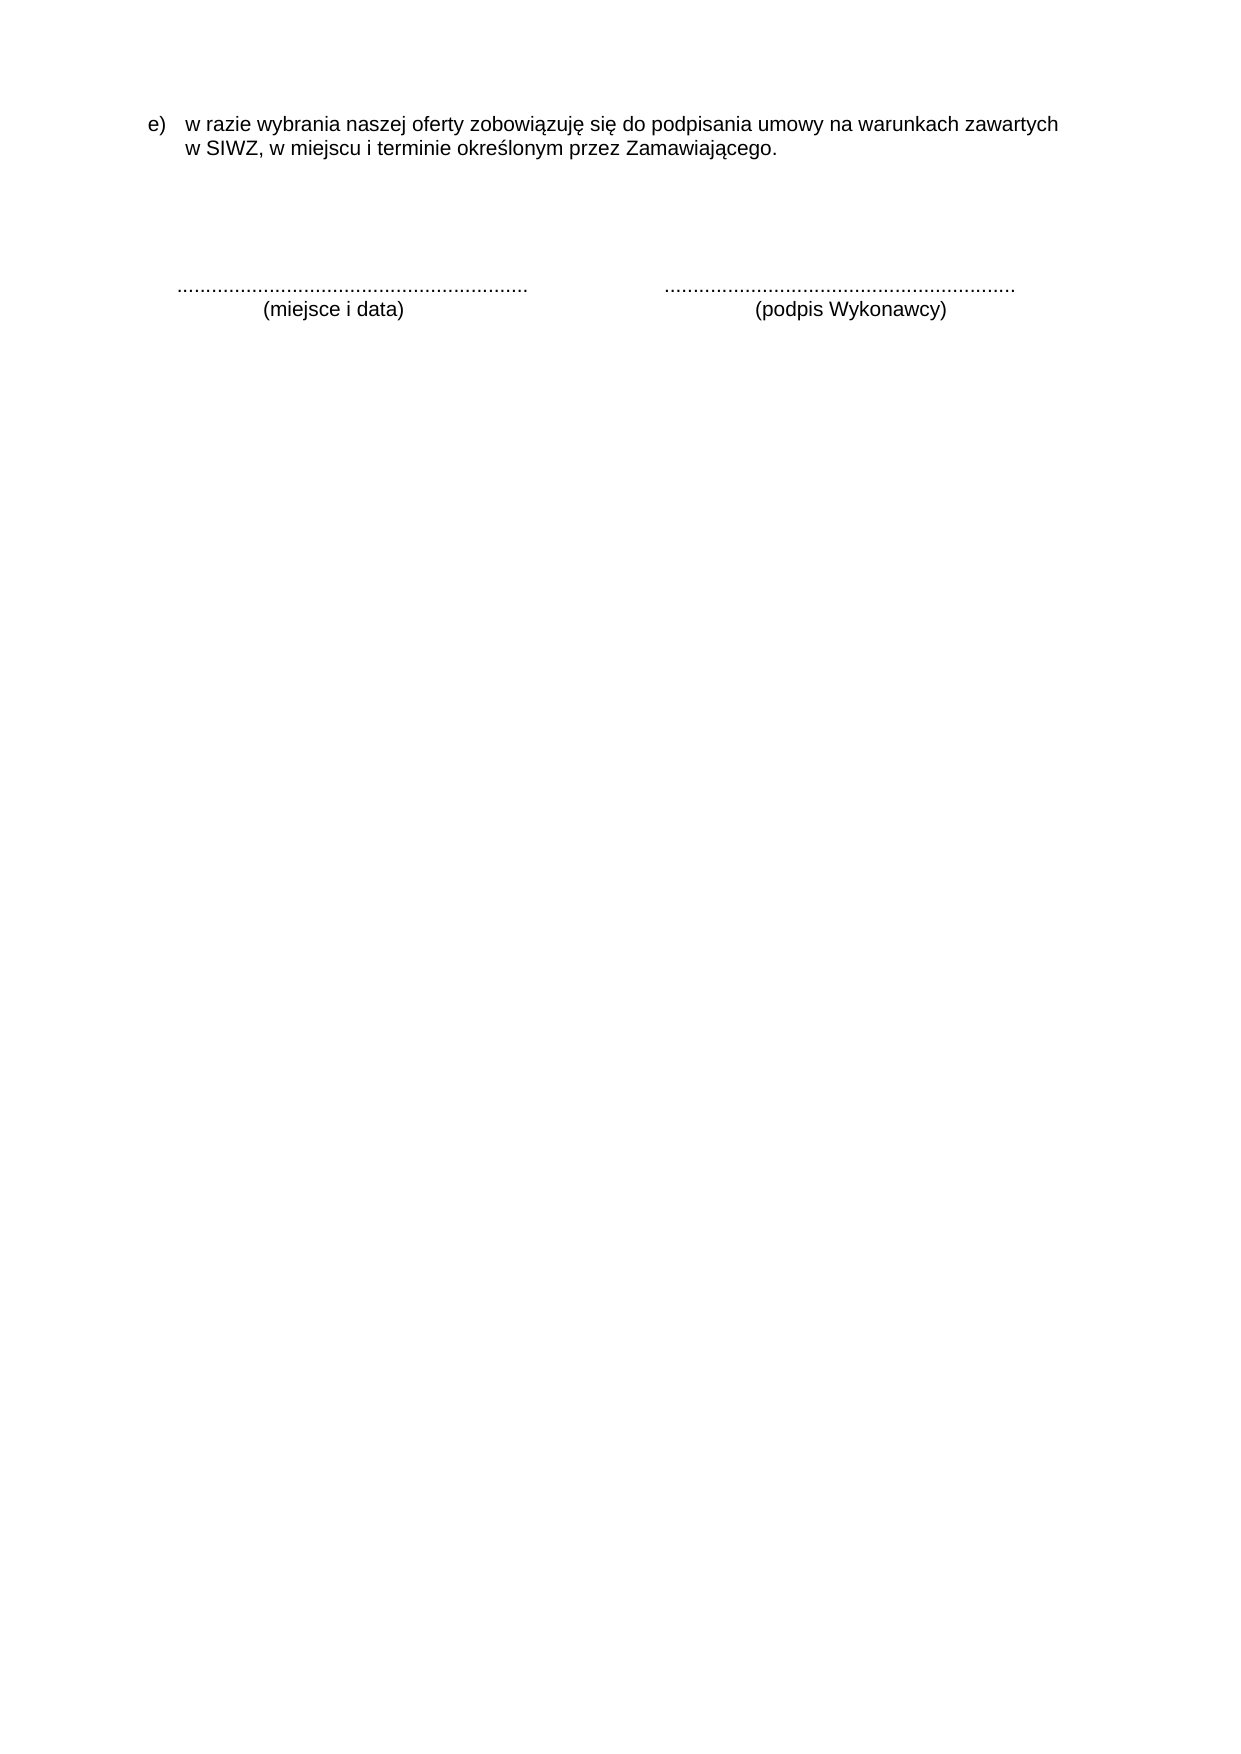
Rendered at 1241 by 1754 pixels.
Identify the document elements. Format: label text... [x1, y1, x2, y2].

list w razie wybrania naszej oferty zobowiązuję się do podpisania umowy na warunkach zawartych w SIWZ, w miejscu i terminie określonym przez Zamawiającego. [148, 112, 1093, 160]
text (miejsce i data) (podpis Wykonawcy) [148, 297, 1093, 321]
text ............................................................. ............................................................. [148, 273, 1093, 297]
